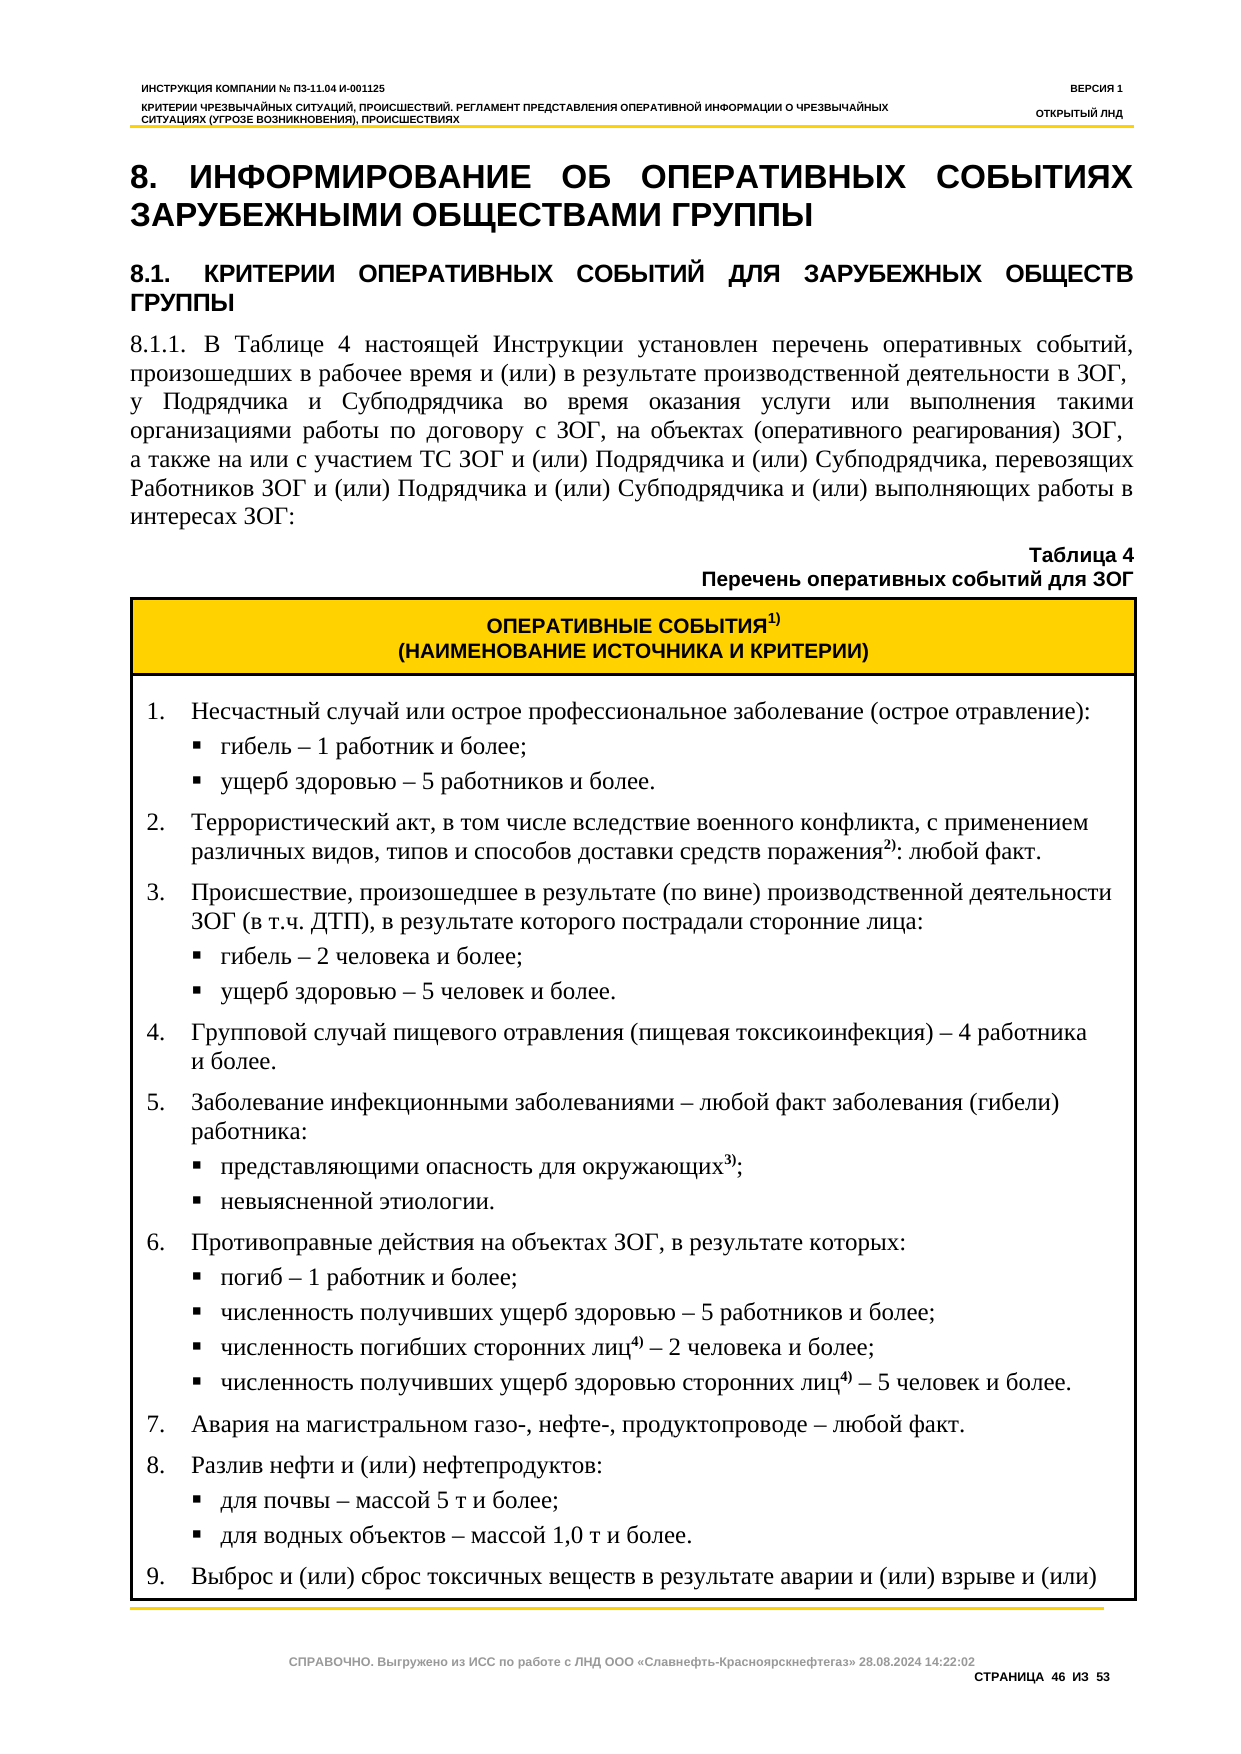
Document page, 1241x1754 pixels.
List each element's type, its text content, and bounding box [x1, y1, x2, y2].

list ИНФОРМИРОВАНИЕ ОБ ОПЕРАТИВНЫХ СОБЫТИЯХ ЗАРУБЕЖНЫМИ ОБЩЕСТВАМИ ГРУППЫ [130, 157, 1134, 234]
text Перечень оперативных событий для ЗОГ [130, 567, 1134, 591]
list КРИТЕРИИ ОПЕРАТИВНЫХ СОБЫТИЙ ДЛЯ ЗАРУБЕЖНЫХ ОБЩЕСТВ ГРУППЫ [130, 259, 1134, 316]
list В Таблице 4 настоящей Инструкции установлен перечень оперативных событий, произошедших в рабочее время и (или) в результате производственной деятельности в ЗОГ, у Подрядчика и Субподрядчика во время оказания услуги или выполнения такими организациями работы по договору с ЗОГ, на объектах (оперативного реагирования) ЗОГ, а также на или с участием ТС ЗОГ и (или) Подрядчика и (или) Субподрядчика, перевозящих Работников ЗОГ и (или) Подрядчика и (или) Субподрядчика и (или) выполняющих работы в интересах ЗОГ: [130, 329, 1134, 530]
text Таблица 4 [130, 543, 1134, 567]
table_header ОПЕРАТИВНЫЕ СОБЫТИЯ1) (НАИМЕНОВАНИЕ ИСТОЧНИКА И КРИТЕРИИ) [133, 600, 1134, 673]
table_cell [133, 676, 1134, 1597]
